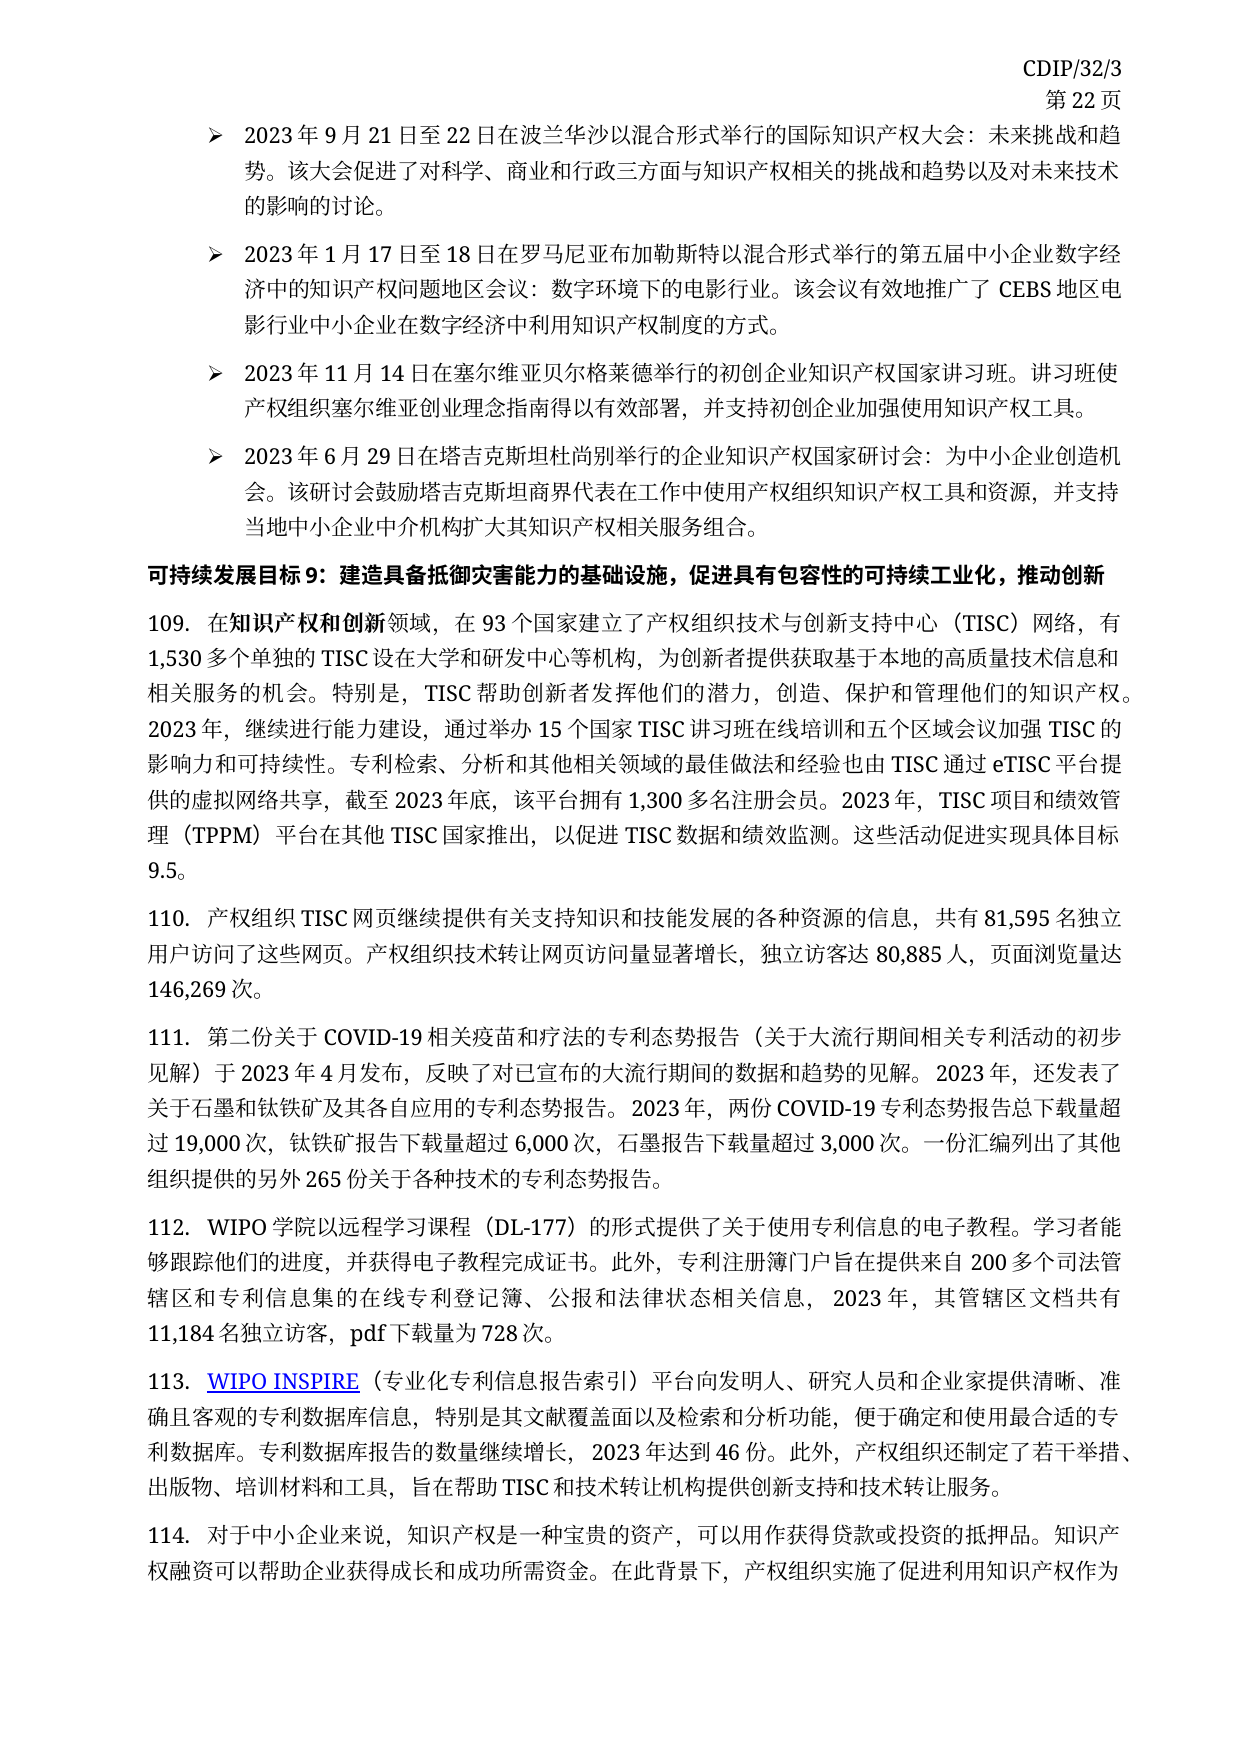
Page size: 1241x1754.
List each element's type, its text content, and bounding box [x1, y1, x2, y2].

list 2023年6月29日在塔吉克斯坦杜尚别举行的企业知识产权国家研讨会：为中小企业创造机会。该研讨会鼓励塔吉克斯坦商界代表在工作中使用产权组织知识产权工具和资源，并支持当地中小企业中介机构扩大其知识产权相关服务组合。 [207, 435, 1122, 542]
list WIPO学院以远程学习课程（DL-177）的形式提供了关于使用专利信息的电子教程。学习者能够跟踪他们的进度，并获得电子教程完成证书。此外，专利注册簿门户旨在提供来自200多个司法管辖区和专利信息集的在线专利登记簿、公报和法律状态相关信息，2023年，其管辖区文档共有11,184名独立访客，pdf下载量为728次。 [148, 1206, 1122, 1348]
subtitle 可持续发展目标9：建造具备抵御灾害能力的基础设施，促进具有包容性的可持续工业化，推动创新 [148, 554, 1122, 589]
list WIPO INSPIRE（专业化专利信息报告索引）平台向发明人、研究人员和企业家提供清晰、准确且客观的专利数据库信息，特别是其文献覆盖面以及检索和分析功能，便于确定和使用最合适的专利数据库。专利数据库报告的数量继续增长，2023年达到46份。此外，产权组织还制定了若干举措、出版物、培训材料和工具，旨在帮助TISC和技术转让机构提供创新支持和技术转让服务。 [148, 1360, 1122, 1502]
list 2023年9月21日至22日在波兰华沙以混合形式举行的国际知识产权大会：未来挑战和趋势。该大会促进了对科学、商业和行政三方面与知识产权相关的挑战和趋势以及对未来技术的影响的讨论。 [207, 114, 1122, 221]
list 2023年1月17日至18日在罗马尼亚布加勒斯特以混合形式举行的第五届中小企业数字经济中的知识产权问题地区会议：数字环境下的电影行业。该会议有效地推广了CEBS地区电影行业中小企业在数字经济中利用知识产权制度的方式。 [207, 233, 1122, 339]
list 在知识产权和创新领域，在93个国家建立了产权组织技术与创新支持中心（TISC）网络，有1,530多个单独的TISC设在大学和研发中心等机构，为创新者提供获取基于本地的高质量技术信息和相关服务的机会。特别是，TISC帮助创新者发挥他们的潜力，创造、保护和管理他们的知识产权。2023年，继续进行能力建设，通过举办15个国家TISC讲习班在线培训和五个区域会议加强TISC的影响力和可持续性。专利检索、分析和其他相关领域的最佳做法和经验也由TISC通过eTISC平台提供的虚拟网络共享，截至2023年底，该平台拥有1,300多名注册会员。2023年，TISC项目和绩效管理（TPPM）平台在其他TISC国家推出，以促进TISC数据和绩效监测。这些活动促进实现具体目标9.5。 [148, 602, 1122, 885]
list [148, 1514, 1122, 1585]
list 第二份关于COVID-19相关疫苗和疗法的专利态势报告（关于大流行期间相关专利活动的初步见解）于2023年4月发布，反映了对已宣布的大流行期间的数据和趋势的见解。2023年，还发表了关于石墨和钛铁矿及其各自应用的专利态势报告。2023年，两份COVID-19专利态势报告总下载量超过19,000次，钛铁矿报告下载量超过6,000次，石墨报告下载量超过3,000次。一份汇编列出了其他组织提供的另外265份关于各种技术的专利态势报告。 [148, 1017, 1122, 1194]
list 产权组织TISC网页继续提供有关支持知识和技能发展的各种资源的信息，共有81,595名独立用户访问了这些网页。产权组织技术转让网页访问量显著增长，独立访客达80,885人，页面浏览量达146,269次。 [148, 898, 1122, 1004]
list 2023年11月14日在塞尔维亚贝尔格莱德举行的初创企业知识产权国家讲习班。讲习班使产权组织塞尔维亚创业理念指南得以有效部署，并支持初创企业加强使用知识产权工具。 [207, 352, 1122, 423]
